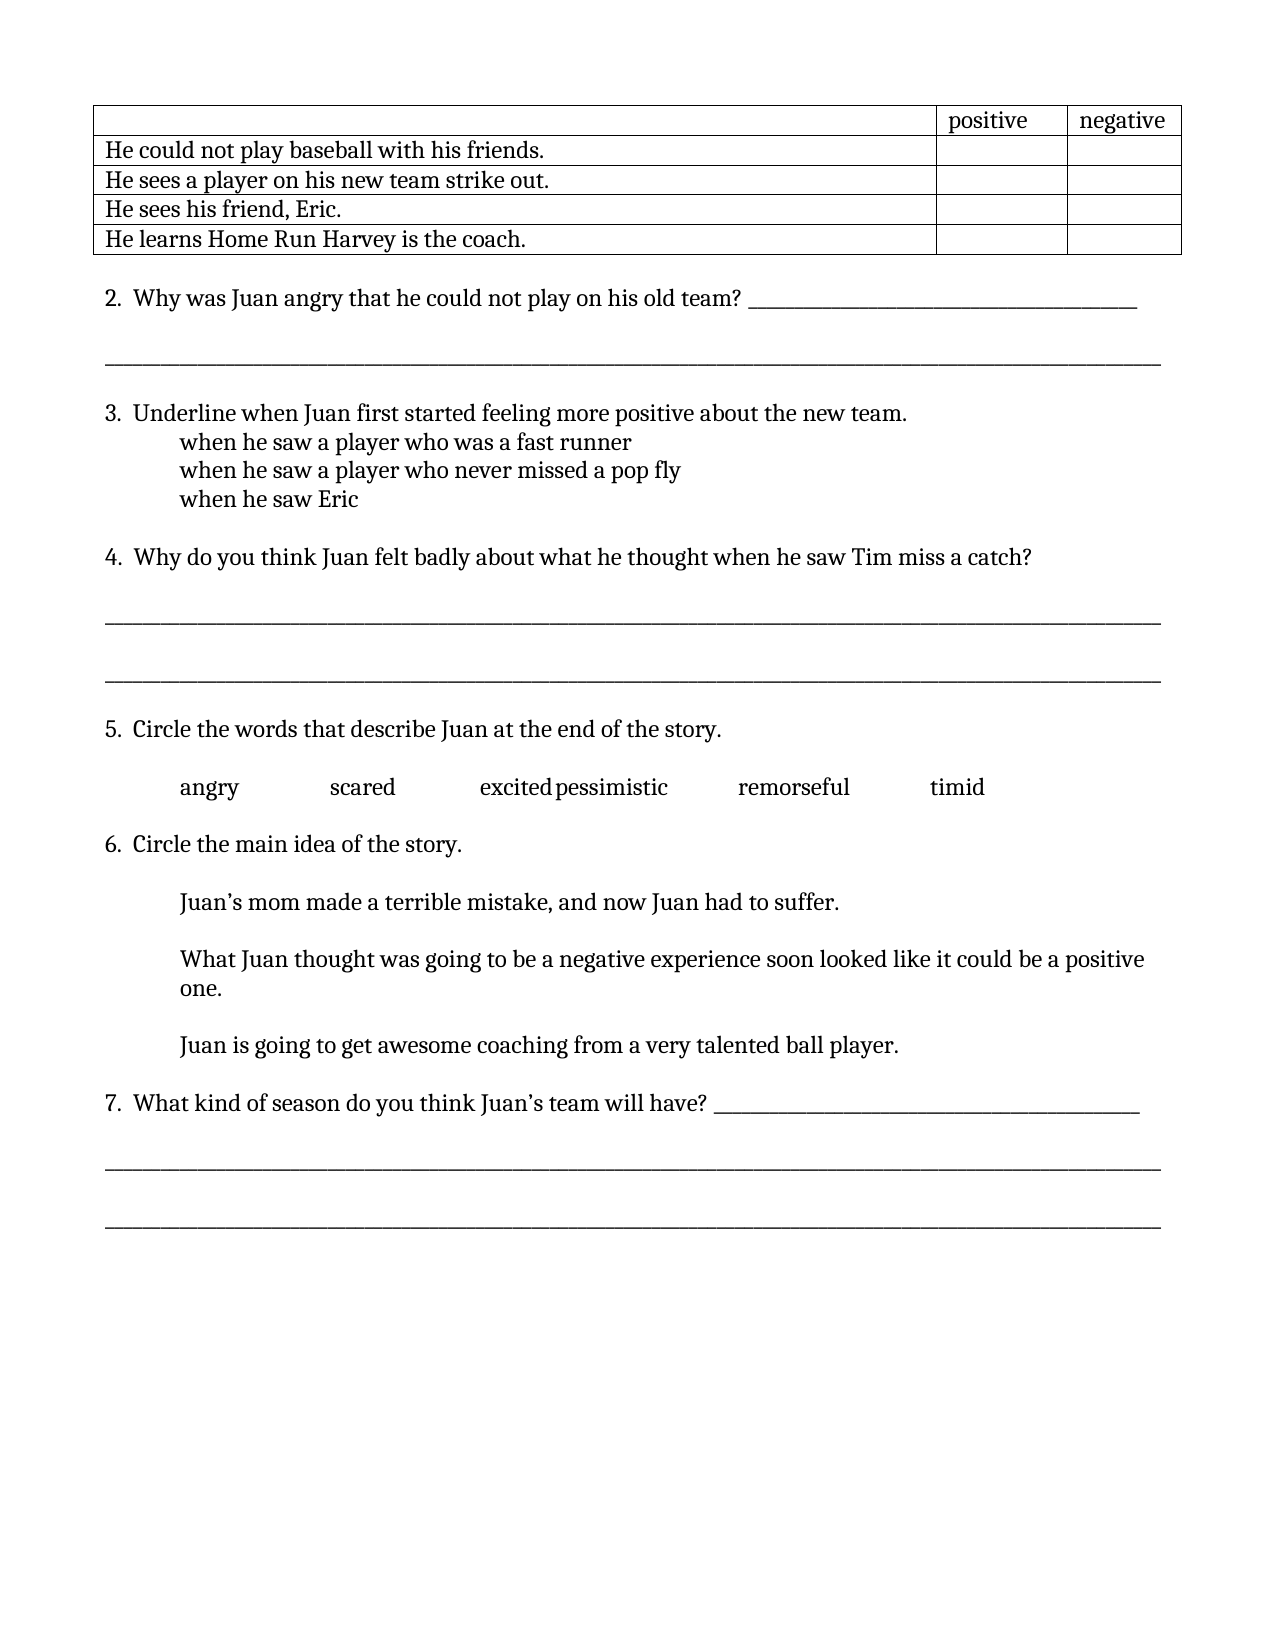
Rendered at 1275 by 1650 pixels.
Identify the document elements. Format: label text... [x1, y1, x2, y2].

table_cell [1068, 195, 1181, 224]
table_cell [937, 136, 1067, 164]
table_cell [1068, 225, 1181, 254]
text when he saw a player who was a fast runner [105, 427, 1170, 456]
text 3. Underline when Juan first started feeling more positive about the new team. [105, 399, 1170, 427]
text What Juan thought was going to be a negative experience soon looked like it could be a positive one. [180, 945, 1170, 1002]
table_cell [937, 166, 1067, 194]
text ____________________________________________________________________________________________________________________________________________________________________________________________________________________________________ [105, 1146, 1170, 1232]
text __________________________________________________________________________________________________________________ [105, 341, 1170, 370]
table_header negative [1068, 106, 1181, 135]
table_header [94, 106, 936, 135]
text ____________________________________________________________________________________________________________________________________________________________________________________________________________________________________ [105, 600, 1170, 686]
text Juan is going to get awesome coaching from a very talented ball player. [105, 1031, 1170, 1060]
table_cell He could not play baseball with his friends. [94, 136, 936, 164]
text 6. Circle the main idea of the story. [105, 830, 1170, 859]
table_header positive [937, 106, 1067, 135]
text 7. What kind of season do you think Juan’s team will have? ______________________________________________ [105, 1089, 1170, 1117]
text angry scared excited pessimistic remorseful timid [105, 772, 1170, 801]
text when he saw Eric [105, 485, 1170, 514]
text 4. Why do you think Juan felt badly about what he thought when he saw Tim miss a catch? [105, 542, 1170, 571]
table_cell He sees his friend, Eric. [94, 195, 936, 224]
text Juan’s mom made a terrible mistake, and now Juan had to suffer. [105, 887, 1170, 916]
table_cell [937, 225, 1067, 254]
table_cell He learns Home Run Harvey is the coach. [94, 225, 936, 254]
table_cell [937, 195, 1067, 224]
text when he saw a player who never missed a pop fly [105, 456, 1170, 485]
text 2. Why was Juan angry that he could not play on his old team? __________________________________________ [105, 284, 1170, 312]
table_cell [1068, 136, 1181, 164]
table_cell [1068, 166, 1181, 194]
text 5. Circle the words that describe Juan at the end of the story. [105, 715, 1170, 744]
table_cell He sees a player on his new team strike out. [94, 166, 936, 194]
